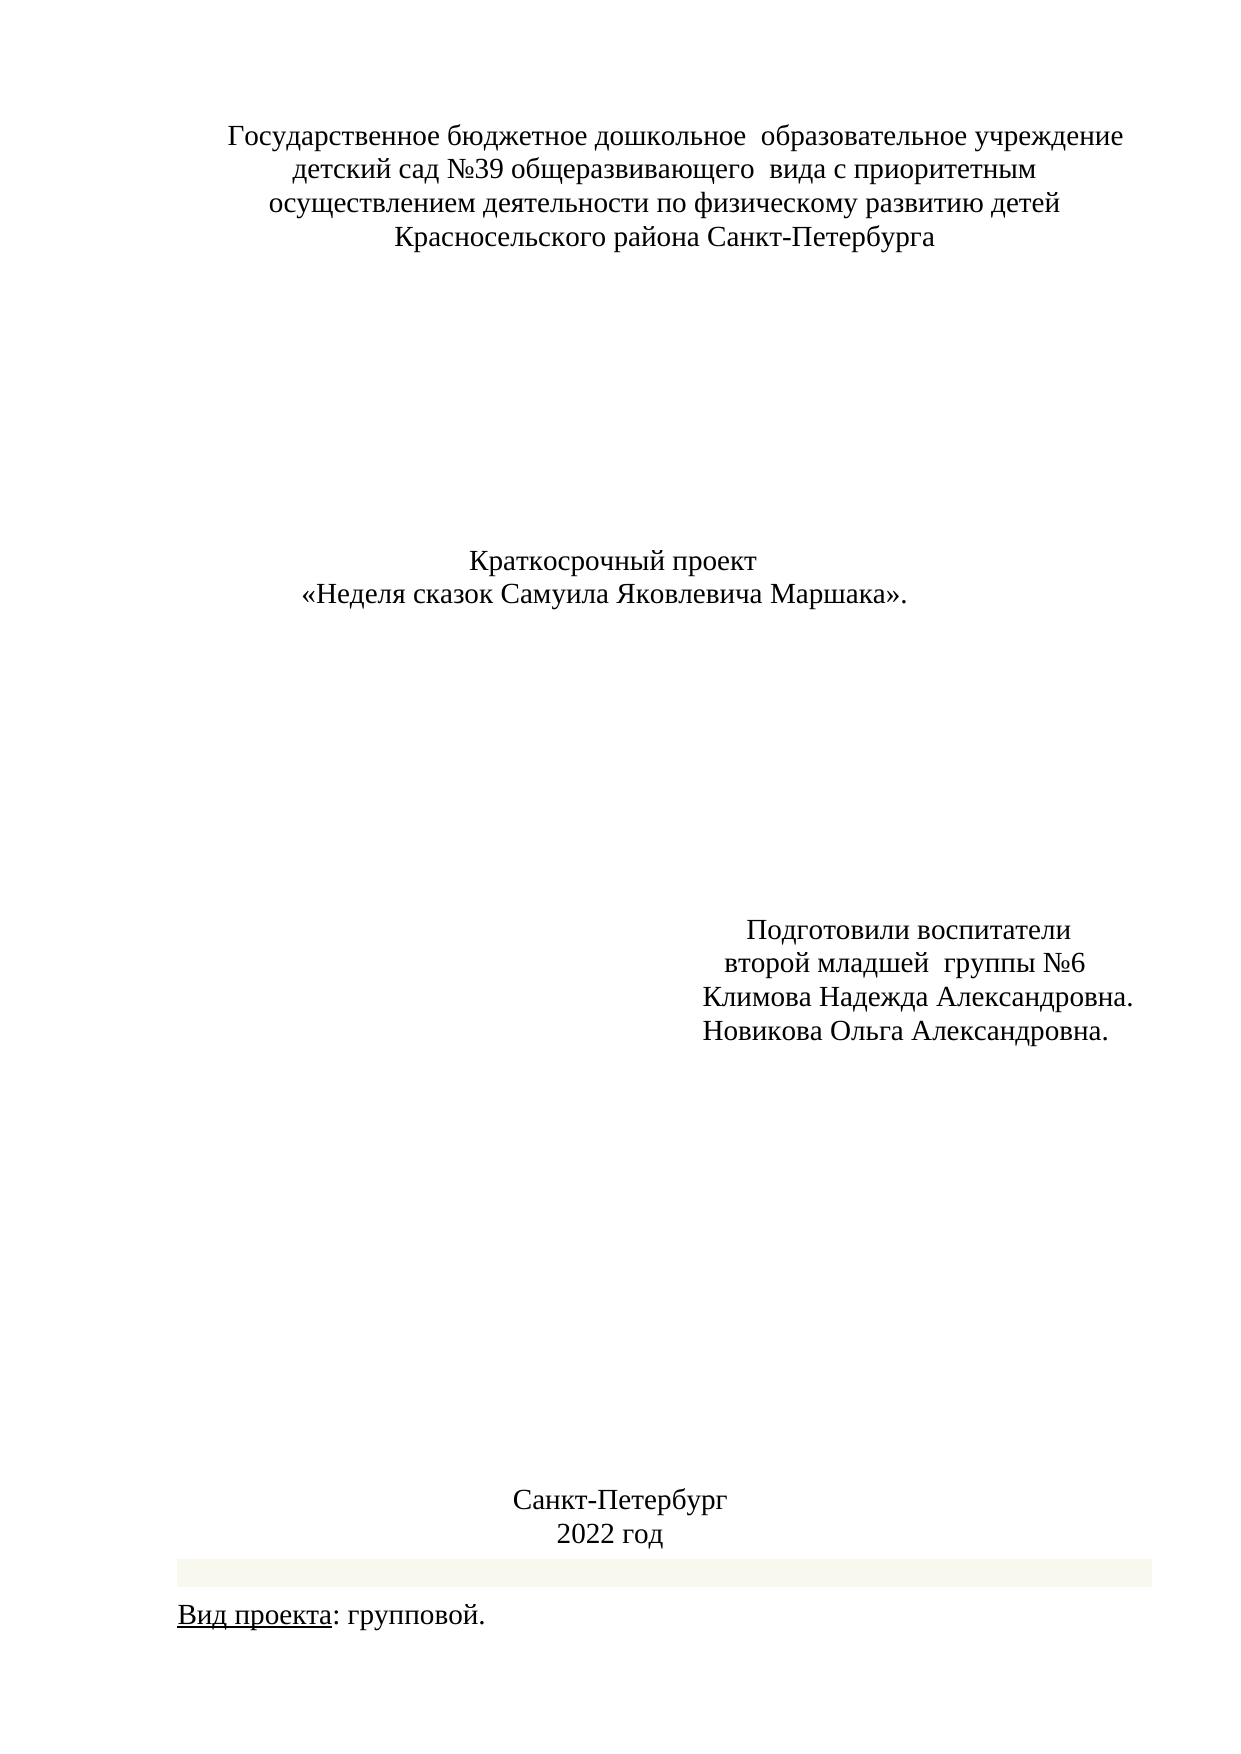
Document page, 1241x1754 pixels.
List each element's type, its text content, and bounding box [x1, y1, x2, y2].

text 2022 год [177, 1516, 1152, 1549]
text Вид проекта: групповой. [177, 1597, 1152, 1630]
text Красносельского района Санкт-Петербурга [177, 219, 1152, 252]
text Новикова Ольга Александровна. [177, 1013, 1152, 1046]
text Климова Надежда Александровна. [177, 979, 1152, 1013]
text Подготовили воспитатели [177, 912, 1152, 946]
text Краткосрочный проект [177, 543, 1152, 577]
text «Неделя сказок Самуила Яковлевича Маршака». [177, 577, 1152, 610]
text осуществлением деятельности по физическому развитию детей [177, 185, 1152, 219]
text Санкт-Петербург [177, 1482, 1152, 1516]
text второй младшей группы №6 [177, 946, 1152, 979]
text Государственное бюджетное дошкольное образовательное учреждение [177, 118, 1152, 152]
text детский сад №39 общеразвивающего вида с приоритетным [177, 152, 1152, 185]
